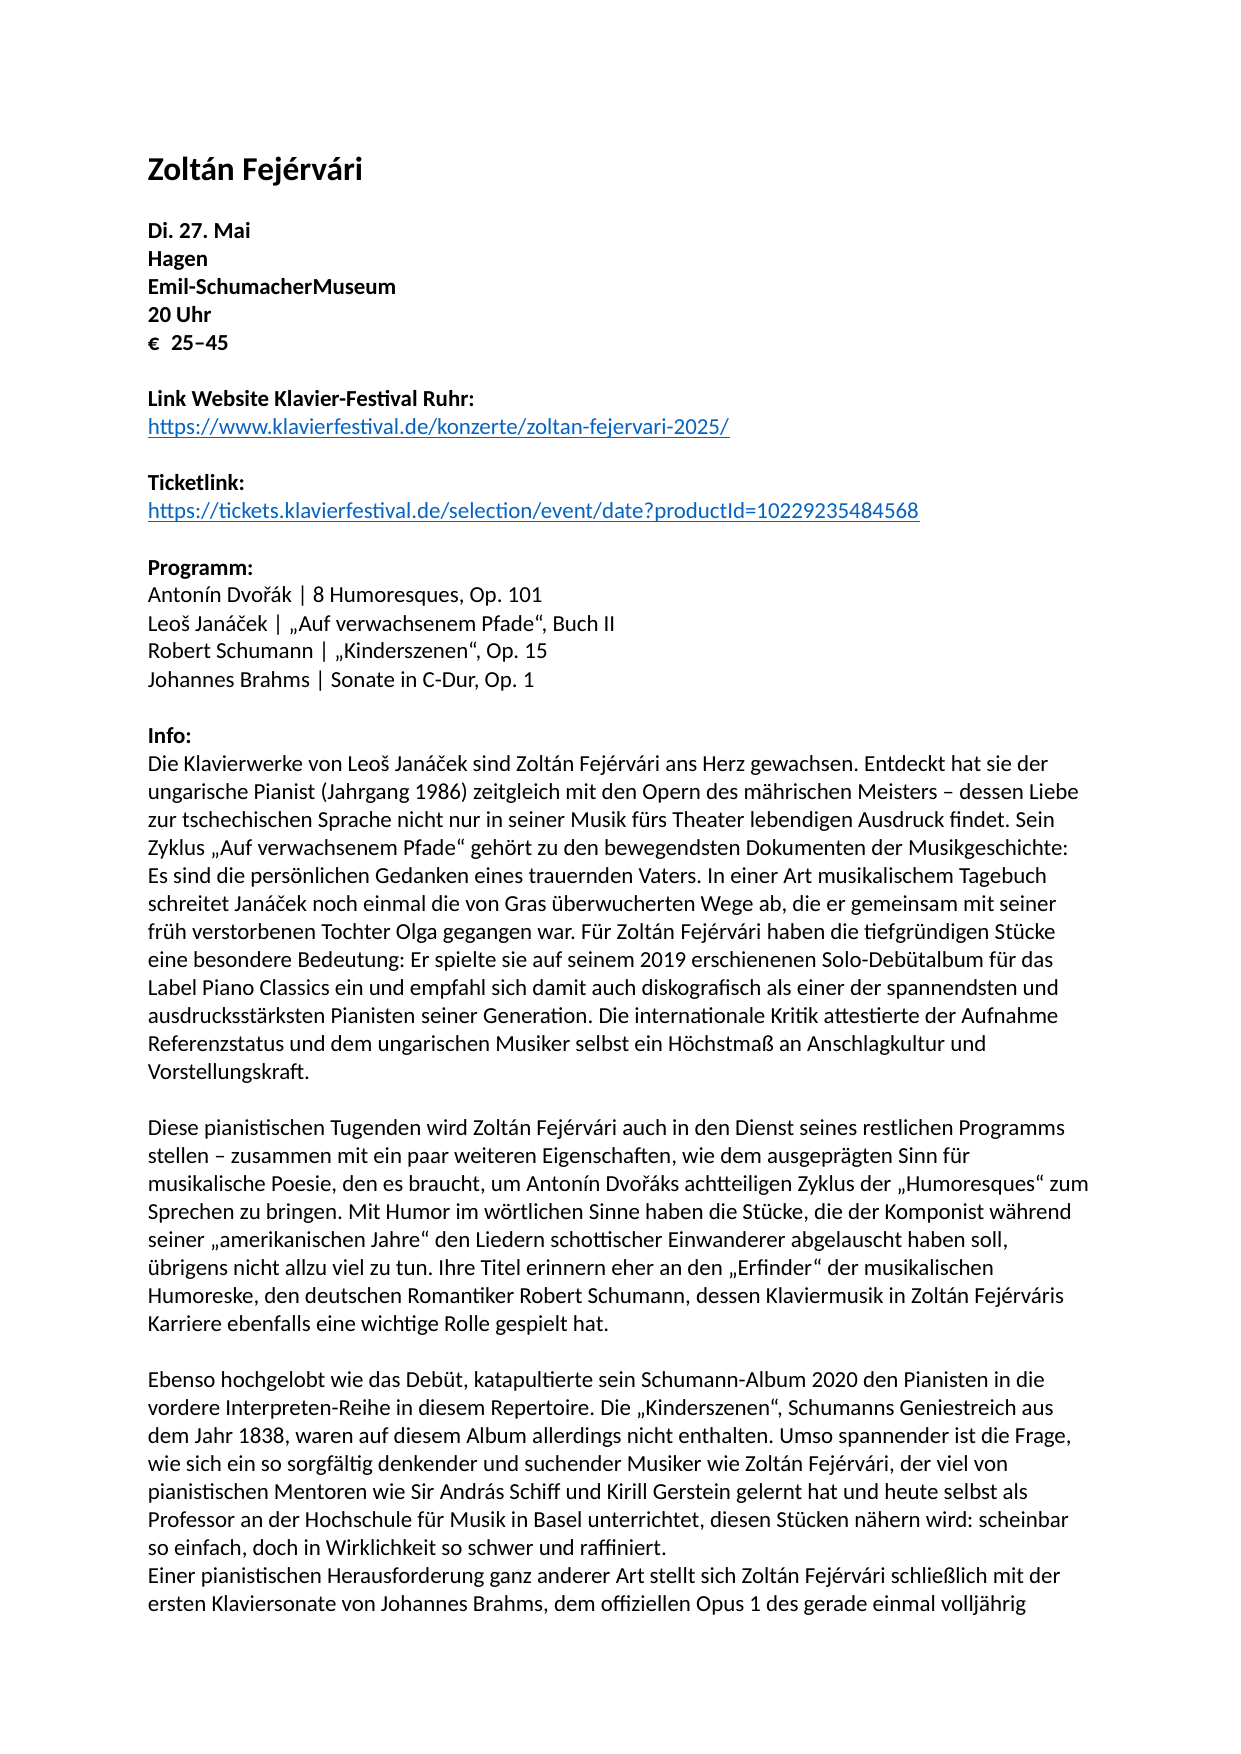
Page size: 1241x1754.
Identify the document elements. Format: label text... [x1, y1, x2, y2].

text https://www.klavierfestival.de/konzerte/zoltan-fejervari-2025/ [148, 412, 1093, 441]
text Info: [148, 721, 1093, 749]
text https://tickets.klavierfestival.de/selection/event/date?productId=10229235484568 [148, 497, 1093, 524]
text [148, 1113, 1093, 1617]
text Di. 27. Mai Hagen Emil-Schumacher­Museum 20 Uhr € 25–45 [148, 216, 1093, 356]
text Ticketlink: [148, 468, 1093, 497]
text Link Website Klavier-Festival Ruhr: [148, 384, 1093, 412]
text Die Klavierwerke von Leoš Janáček sind Zoltán Fejérvári ans Herz gewachsen. Entdeckt hat sie der ungarische Pianist (Jahrgang 1986) zeitgleich mit den Opern des mährischen Meisters – dessen Liebe zur tschechischen Sprache nicht nur in seiner Musik fürs Theater lebendigen Ausdruck findet. Sein Zyklus „Auf verwachsenem Pfade“ gehört zu den bewegendsten Dokumenten der Musikgeschichte: Es sind die persönlichen Gedanken eines trauernden Vaters. In einer Art musikalischem Tagebuch schreitet Janáček noch einmal die von Gras überwucherten Wege ab, die er gemeinsam mit seiner früh verstorbenen Tochter Olga gegangen war. Für Zoltán ­Fejérvári ­haben die tief­grün­digen Stücke eine ­besondere ­Bedeutung: Er spielte sie auf seinem 2019 erschienenen Solo-Debütalbum für das Label Piano Classics ein und empfahl sich damit auch diskografisch als einer der spannendsten und ausdrucksstärksten Pianisten ­seiner Generation. Die internationale Kritik attestierte der Aufnahme Referenzstatus und dem ungarischen Musiker selbst ein Höchstmaß an Anschlagkultur und Vorstellungskraft. [148, 749, 1093, 1113]
text Programm: Antonín Dvořák | 8 Humoresques, Op. 101 Leoš Janáček | „Auf verwachsenem Pfade“, Buch II Robert Schumann | „Kinderszenen“, Op. 15 Johannes Brahms | Sonate in C-Dur, Op. 1 [148, 553, 1093, 693]
text Zoltán Fejérvári [148, 148, 1093, 216]
